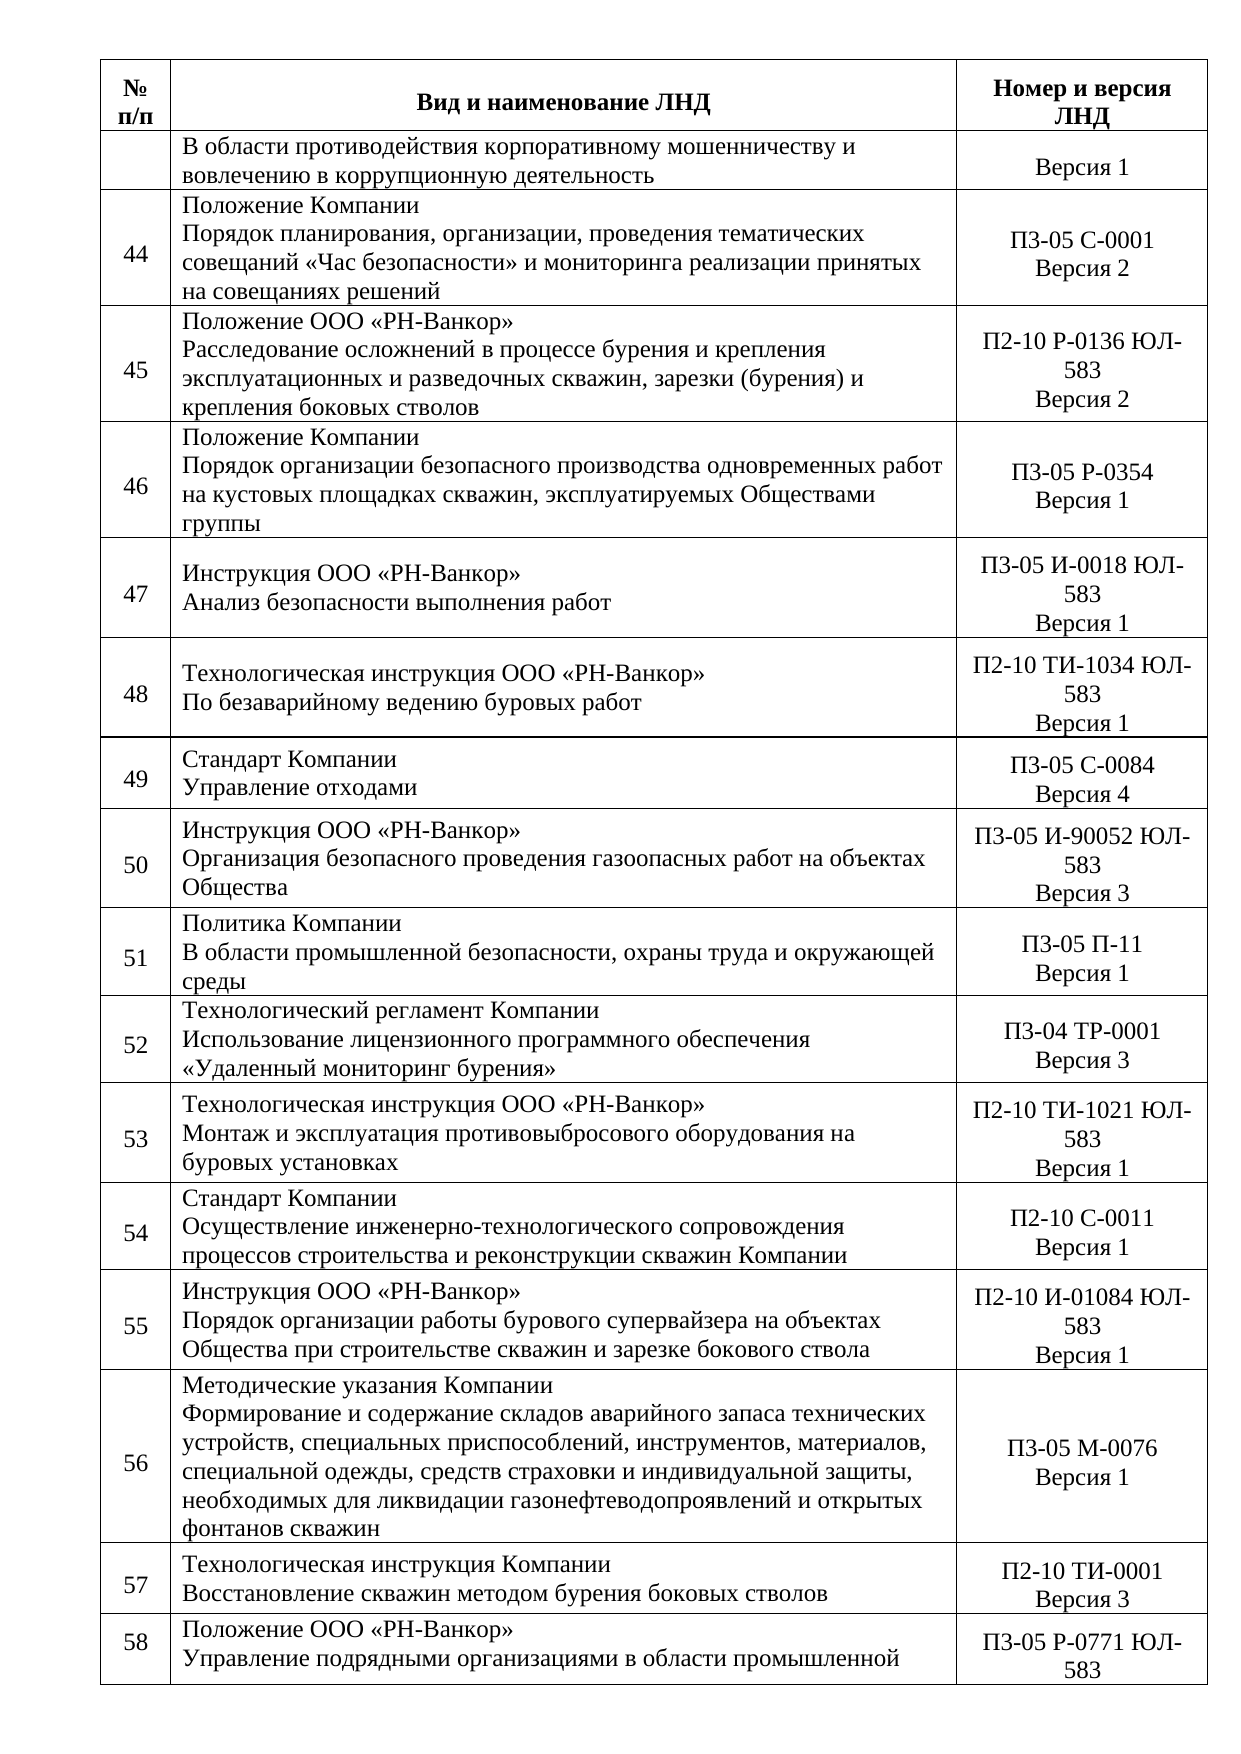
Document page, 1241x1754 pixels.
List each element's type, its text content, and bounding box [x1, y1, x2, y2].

table_cell П3-05 И-0018 ЮЛ-583 Версия 1 [957, 538, 1207, 637]
table_cell Технологическая инструкция ООО «РН-Ванкор» По безаварийному ведению буровых работ [171, 638, 956, 736]
table_cell 51 [101, 908, 170, 994]
table_cell П2-10 ТИ-0001 Версия 3 [957, 1543, 1207, 1613]
table_cell П3-04 ТР-0001 Версия 3 [957, 996, 1207, 1082]
table_cell П2-10 ТИ-1021 ЮЛ-583 Версия 1 [957, 1083, 1207, 1182]
table_cell П3-05 М-0076 Версия 1 [957, 1370, 1207, 1542]
table_cell Технологическая инструкция ООО «РН-Ванкор» Монтаж и эксплуатация противовыбросового оборудования на буровых установках [171, 1083, 956, 1182]
table_header Вид и наименование ЛНД [171, 60, 956, 130]
table_cell Стандарт Компании Управление отходами [171, 738, 956, 807]
table_cell П3-05 И-90052 ЮЛ-583 Версия 3 [957, 809, 1207, 907]
table_cell Инструкция ООО «РН-Ванкор» Порядок организации работы бурового супервайзера на объектах Общества при строительстве скважин и зарезке бокового ствола [171, 1270, 956, 1369]
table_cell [171, 1614, 956, 1684]
table_cell 54 [101, 1183, 170, 1269]
table_cell Инструкция ООО «РН-Ванкор» Организация безопасного проведения газоопасных работ на объектах Общества [171, 809, 956, 907]
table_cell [171, 131, 956, 189]
table_cell Положение ООО «РН-Ванкор» Расследование осложнений в процессе бурения и крепления эксплуатационных и разведочных скважин, зарезки (бурения) и крепления боковых стволов [171, 306, 956, 421]
table_cell Стандарт Компании Осуществление инженерно-технологического сопровождения процессов строительства и реконструкции скважин Компании [171, 1183, 956, 1269]
table_cell П2-10 И-01084 ЮЛ-583 Версия 1 [957, 1270, 1207, 1369]
table_cell Положение Компании Порядок организации безопасного производства одновременных работ на кустовых площадках скважин, эксплуатируемых Обществами группы [171, 422, 956, 537]
table_cell 57 [101, 1543, 170, 1613]
table_cell 53 [101, 1083, 170, 1182]
table_cell 47 [101, 538, 170, 637]
table_cell Инструкция ООО «РН-Ванкор» Анализ безопасности выполнения работ [171, 538, 956, 637]
table_cell Политика Компании В области промышленной безопасности, охраны труда и окружающей среды [171, 908, 956, 994]
table_cell 46 [101, 422, 170, 537]
table_cell Технологическая инструкция Компании Восстановление скважин методом бурения боковых стволов [171, 1543, 956, 1613]
table_cell П3-05 С-0084 Версия 4 [957, 738, 1207, 807]
table_cell 49 [101, 738, 170, 807]
table_cell 45 [101, 306, 170, 421]
table_cell П2-10 С-0011 Версия 1 [957, 1183, 1207, 1269]
table_cell 44 [101, 190, 170, 305]
table_cell П2-10 Р-0136 ЮЛ-583 Версия 2 [957, 306, 1207, 421]
table_cell 56 [101, 1370, 170, 1542]
table_cell П3-05 Р-0354 Версия 1 [957, 422, 1207, 537]
table_cell 50 [101, 809, 170, 907]
table_cell 48 [101, 638, 170, 736]
table_cell П3-05 С-0001 Версия 2 [957, 190, 1207, 305]
table_cell 58 [101, 1614, 170, 1684]
table_cell Методические указания Компании Формирование и содержание складов аварийного запаса технических устройств, специальных приспособлений, инструментов, материалов, специальной одежды, средств страховки и индивидуальной защиты, необходимых для ликвидации газонефтеводопроявлений и открытых фонтанов скважин [171, 1370, 956, 1542]
table_header Номер и версия ЛНД [957, 60, 1207, 130]
table_cell 52 [101, 996, 170, 1082]
table_cell Технологический регламент Компании Использование лицензионного программного обеспечения «Удаленный мониторинг бурения» [171, 996, 956, 1082]
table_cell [957, 1614, 1207, 1684]
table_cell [957, 131, 1207, 189]
table_cell Положение Компании Порядок планирования, организации, проведения тематических совещаний «Час безопасности» и мониторинга реализации принятых на совещаниях решений [171, 190, 956, 305]
table_cell 55 [101, 1270, 170, 1369]
table_cell П2-10 ТИ-1034 ЮЛ-583 Версия 1 [957, 638, 1207, 736]
table_header № п/п [101, 60, 170, 130]
table_cell П3-05 П-11 Версия 1 [957, 908, 1207, 994]
table_cell 43 [101, 131, 170, 189]
